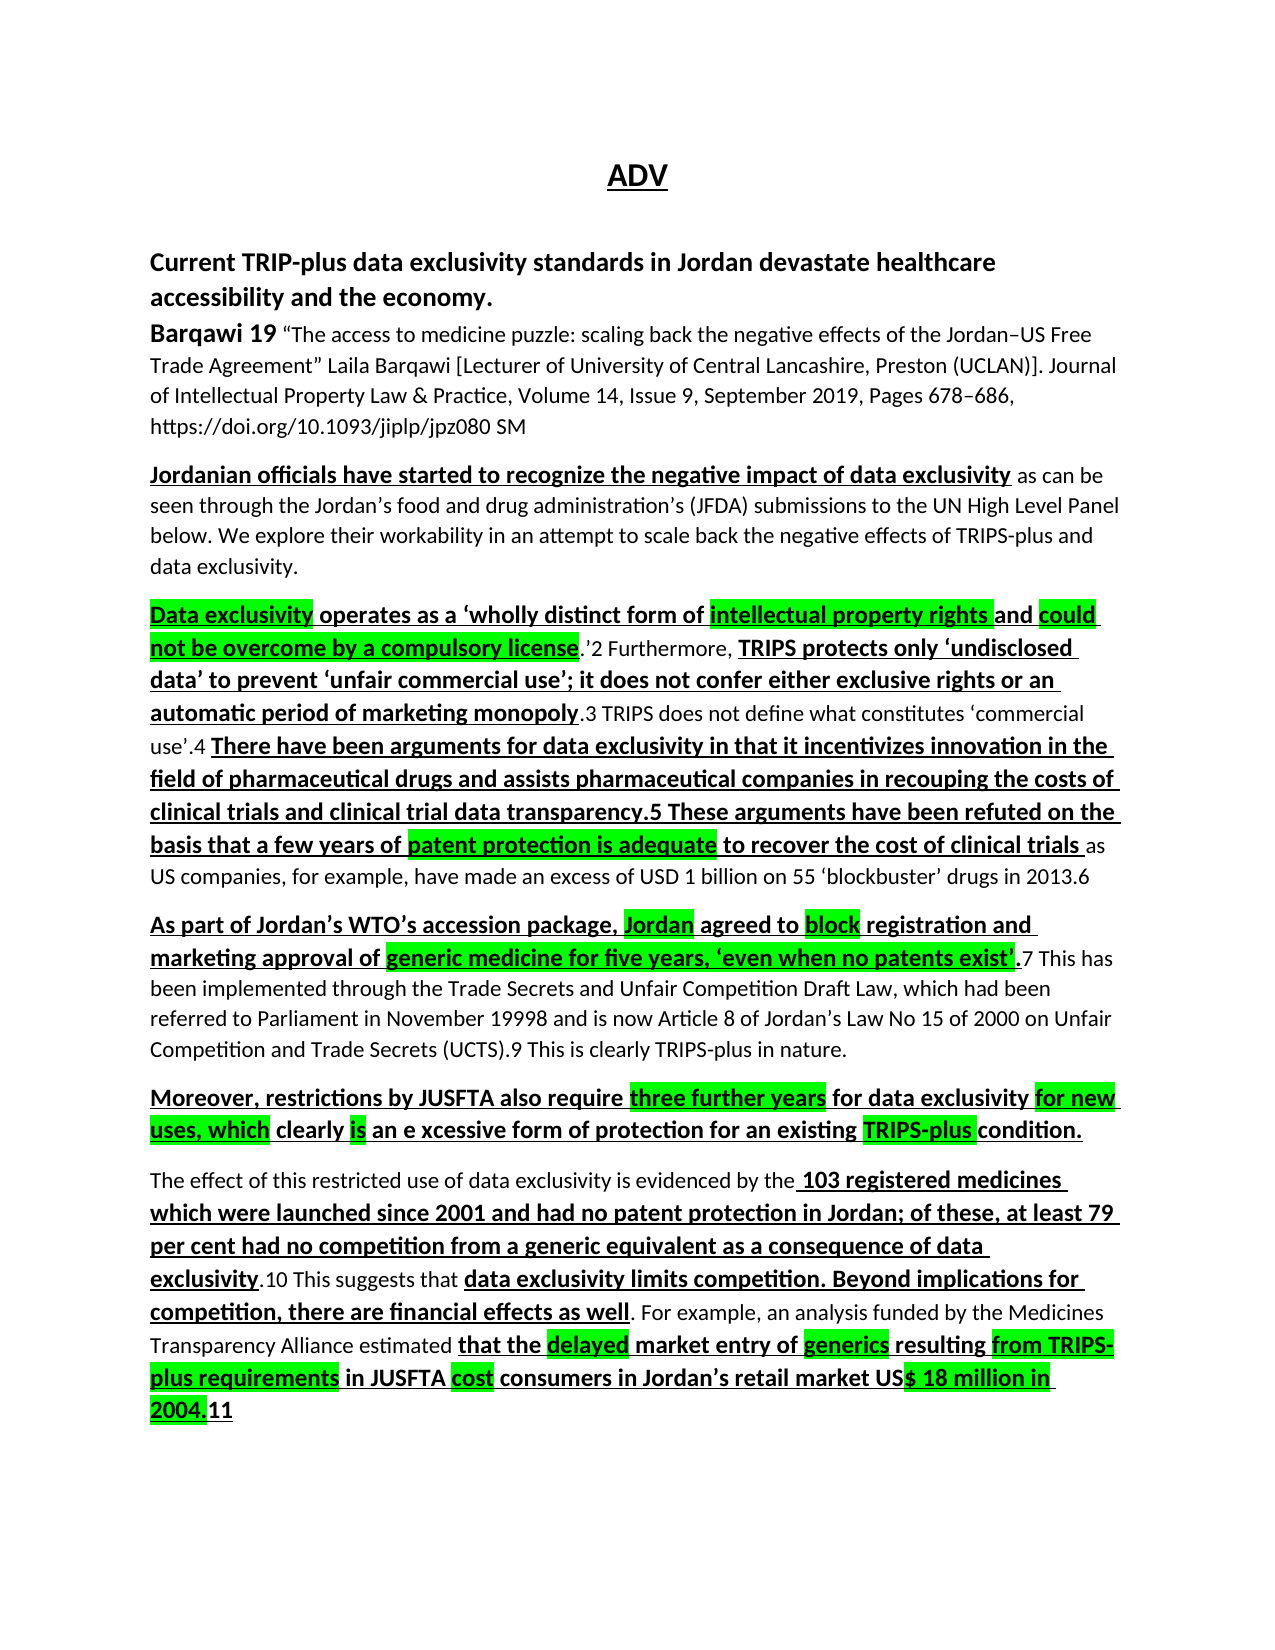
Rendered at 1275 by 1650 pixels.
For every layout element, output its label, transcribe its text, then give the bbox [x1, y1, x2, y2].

text As part of Jordan’s WTO’s accession package, Jordan agreed to block registration and marketing approval of generic medicine for five years, ‘even when no patents exist’.7 This has been implemented through the Trade Secrets and Unfair Competition Draft Law, which had been referred to Parliament in November 19998 and is now Article 8 of Jordan’s Law No 15 of 2000 on Unfair Competition and Trade Secrets (UCTS).9 This is clearly TRIPS-plus in nature. [150, 909, 1125, 1063]
text Barqawi 19 “The access to medicine puzzle: scaling back the negative effects of the Jordan–US Free Trade Agreement” Laila Barqawi [Lecturer of University of Central Lancashire, Preston (UCLAN)]. Journal of Intellectual Property Law & Practice, Volume 14, Issue 9, September 2019, Pages 678–686, https://doi.org/10.1093/jiplp/jpz080 SM [150, 316, 1125, 440]
subtitle ADV [150, 154, 1125, 195]
text Moreover, restrictions by JUSFTA also require three further years for data exclusivity for new uses, which clearly is an e xcessive form of protection for an existing TRIPS-plus condition. [150, 1082, 1125, 1145]
text The effect of this restricted use of data exclusivity is evidenced by the 103 registered medicines which were launched since 2001 and had no patent protection in Jordan; of these, at least 79 per cent had no competition from a generic equivalent as a consequence of data exclusivity.10 This suggests that data exclusivity limits competition. Beyond implications for competition, there are financial effects as well. For example, an analysis funded by the Medicines Transparency Alliance estimated that the delayed market entry of generics resulting from TRIPS-plus requirements in JUSFTA cost consumers in Jordan’s retail market US$ 18 million in 2004.11 [150, 1164, 1125, 1425]
text Jordanian officials have started to recognize the negative impact of data exclusivity as can be seen through the Jordan’s food and drug administration’s (JFDA) submissions to the UN High Level Panel below. We explore their workability in an attempt to scale back the negative effects of TRIPS-plus and data exclusivity. [150, 459, 1125, 580]
subtitle Current TRIP-plus data exclusivity standards in Jordan devastate healthcare accessibility and the economy. [150, 245, 1125, 314]
text Data exclusivity operates as a ‘wholly distinct form of intellectual property rights and could not be overcome by a compulsory license.’2 Furthermore, TRIPS protects only ‘undisclosed data’ to prevent ‘unfair commercial use’; it does not confer either exclusive rights or an automatic period of marketing monopoly.3 TRIPS does not define what constitutes ‘commercial use’.4 There have been arguments for data exclusivity in that it incentivizes innovation in the field of pharmaceutical drugs and assists pharmaceutical companies in recouping the costs of clinical trials and clinical trial data transparency.5 These arguments have been refuted on the basis that a few years of patent protection is adequate to recover the cost of clinical trials as US companies, for example, have made an excess of USD 1 billion on 55 ‘blockbuster’ drugs in 2013.6 [150, 599, 1125, 890]
